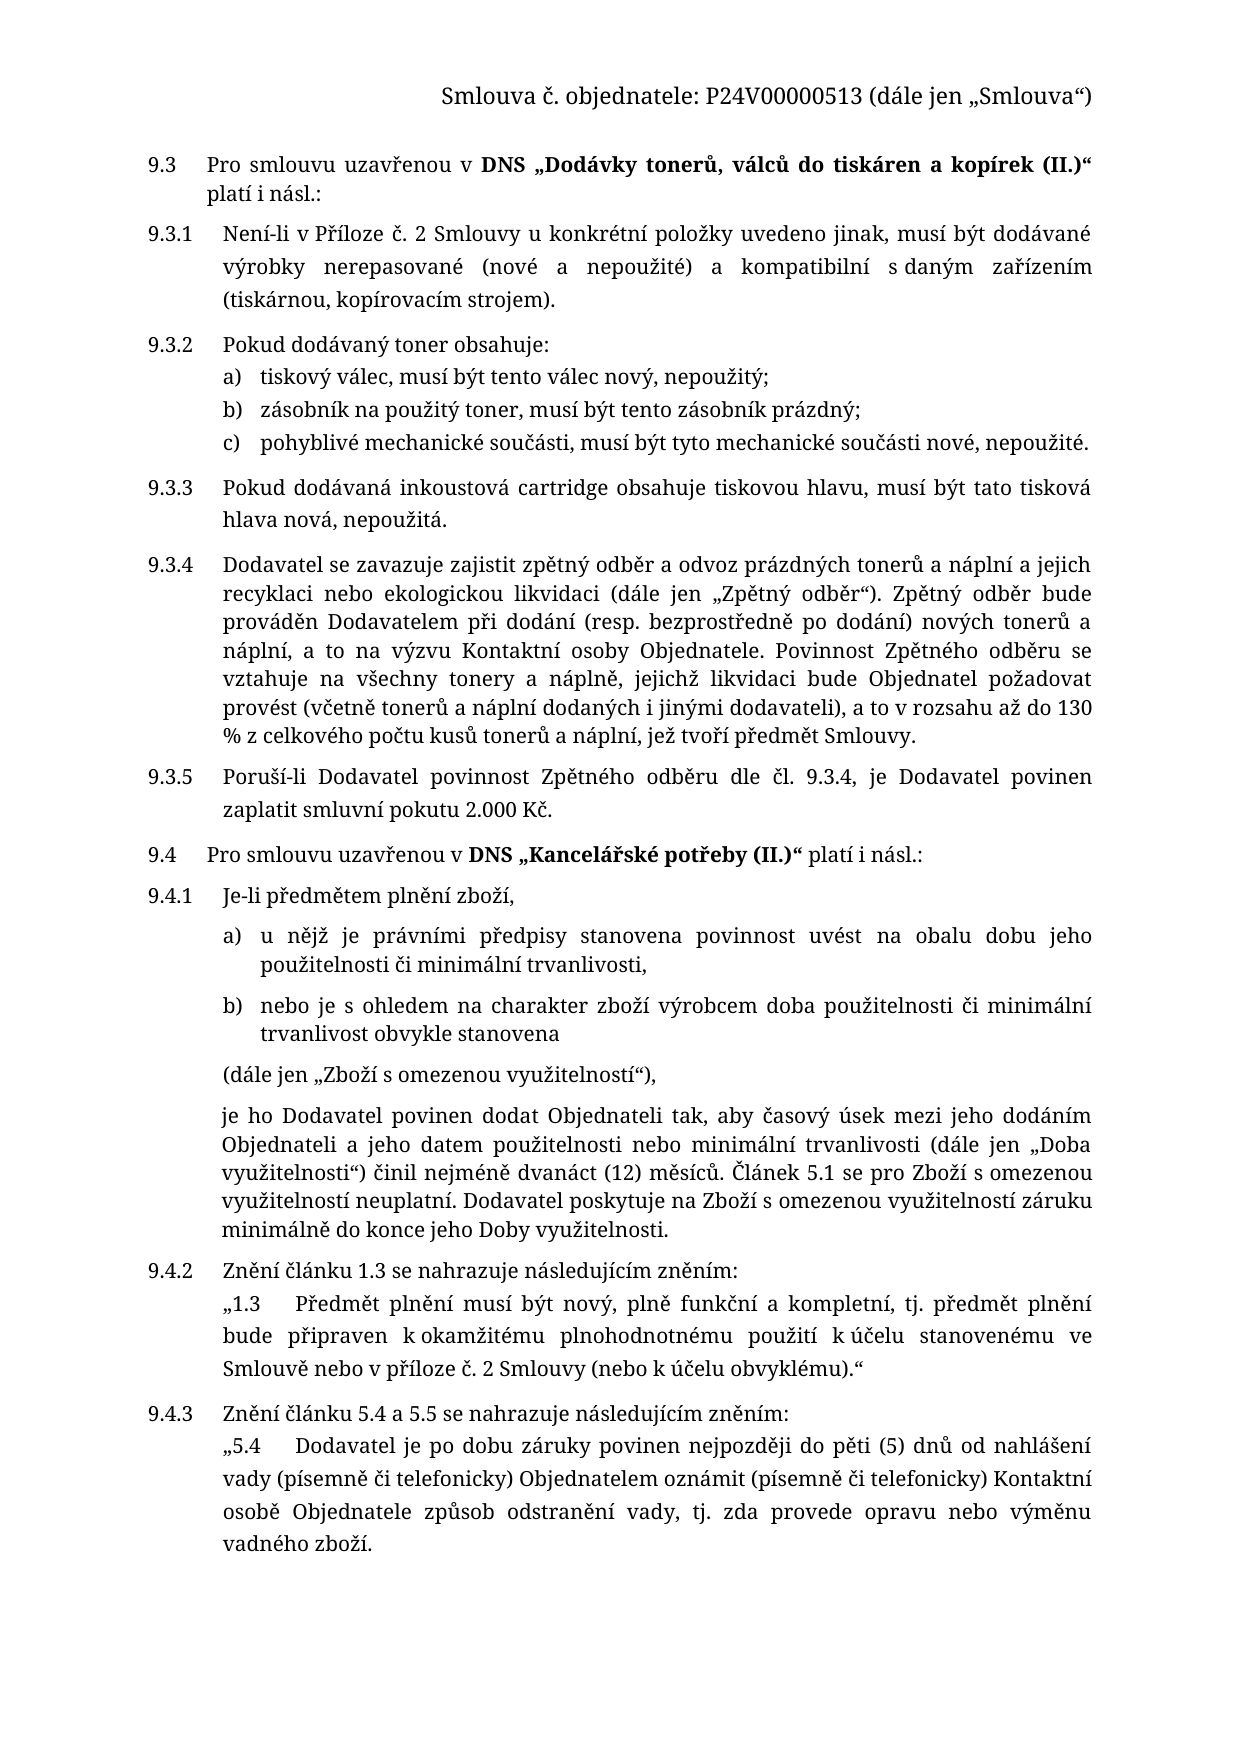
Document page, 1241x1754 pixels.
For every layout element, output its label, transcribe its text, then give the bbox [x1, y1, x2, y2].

list Pro smlouvu uzavřenou v DNS „Kancelářské potřeby (II.)“ platí i násl.: [148, 840, 1093, 868]
list Pokud dodávaný toner obsahuje: [148, 330, 1093, 358]
list u nějž je právními předpisy stanovena povinnost uvést na obalu dobu jeho použitelnosti či minimální trvanlivosti, [223, 922, 1093, 978]
list zásobník na použitý toner, musí být tento zásobník prázdný; [223, 395, 1093, 423]
list Není-li v Příloze č. 2 Smlouvy u konkrétní položky uvedeno jinak, musí být dodávané výrobky nerepasované (nové a nepoužité) a kompatibilní s daným zařízením (tiskárnou, kopírovacím strojem). [148, 219, 1093, 313]
list „5.4 Dodavatel je po dobu záruky povinen nejpozději do pěti (5) dnů od nahlášení vady (písemně či telefonicky) Objednatelem oznámit (písemně či telefonicky) Kontaktní osobě Objednatele způsob odstranění vady, tj. zda provede opravu nebo výměnu vadného zboží. [223, 1432, 1093, 1558]
list Znění článku 1.3 se nahrazuje následujícím zněním: [148, 1256, 1093, 1284]
list pohyblivé mechanické součásti, musí být tyto mechanické součásti nové, nepoužité. [223, 428, 1093, 456]
list Znění článku 5.4 a 5.5 se nahrazuje následujícím zněním: [148, 1399, 1093, 1427]
list Je-li předmětem plnění zboží, [148, 881, 1093, 909]
list Pro smlouvu uzavřenou v DNS „Dodávky tonerů, válců do tiskáren a kopírek (II.)“ platí i násl.: [148, 150, 1093, 207]
text je ho Dodavatel povinen dodat Objednateli tak, aby časový úsek mezi jeho dodáním Objednateli a jeho datem použitelnosti nebo minimální trvanlivosti (dále jen „Doba využitelnosti“) činil nejméně dvanáct (12) měsíců. Článek 5.1 se pro Zboží s omezenou využitelností neuplatní. Dodavatel poskytuje na Zboží s omezenou využitelností záruku minimálně do konce jeho Doby využitelnosti. [221, 1101, 1093, 1243]
list nebo je s ohledem na charakter zboží výrobcem doba použitelnosti či minimální trvanlivost obvykle stanovena [223, 991, 1093, 1048]
list Dodavatel se zavazuje zajistit zpětný odběr a odvoz prázdných tonerů a náplní a jejich recyklaci nebo ekologickou likvidaci (dále jen „Zpětný odběr“). Zpětný odběr bude prováděn Dodavatelem při dodání (resp. bezprostředně po dodání) nových tonerů a náplní, a to na výzvu Kontaktní osoby Objednatele. Povinnost Zpětného odběru se vztahuje na všechny tonery a náplně, jejichž likvidaci bude Objednatel požadovat provést (včetně tonerů a náplní dodaných i jinými dodavateli), a to v rozsahu až do 130 % z celkového počtu kusů tonerů a náplní, jež tvoří předmět Smlouvy. [148, 551, 1093, 749]
list „1.3 Předmět plnění musí být nový, plně funkční a kompletní, tj. předmět plnění bude připraven k okamžitému plnohodnotnému použití k účelu stanovenému ve Smlouvě nebo v příloze č. 2 Smlouvy (nebo k účelu obvyklému).“ [223, 1289, 1093, 1382]
list Pokud dodávaná inkoustová cartridge obsahuje tiskovou hlavu, musí být tato tisková hlava nová, nepoužitá. [148, 473, 1093, 534]
text (dále jen „Zboží s omezenou využitelností“), [223, 1060, 1093, 1089]
list tiskový válec, musí být tento válec nový, nepoužitý; [223, 362, 1093, 391]
list Poruší-li Dodavatel povinnost Zpětného odběru dle čl. 9.3.4, je Dodavatel povinen zaplatit smluvní pokutu 2.000 Kč. [148, 762, 1093, 823]
